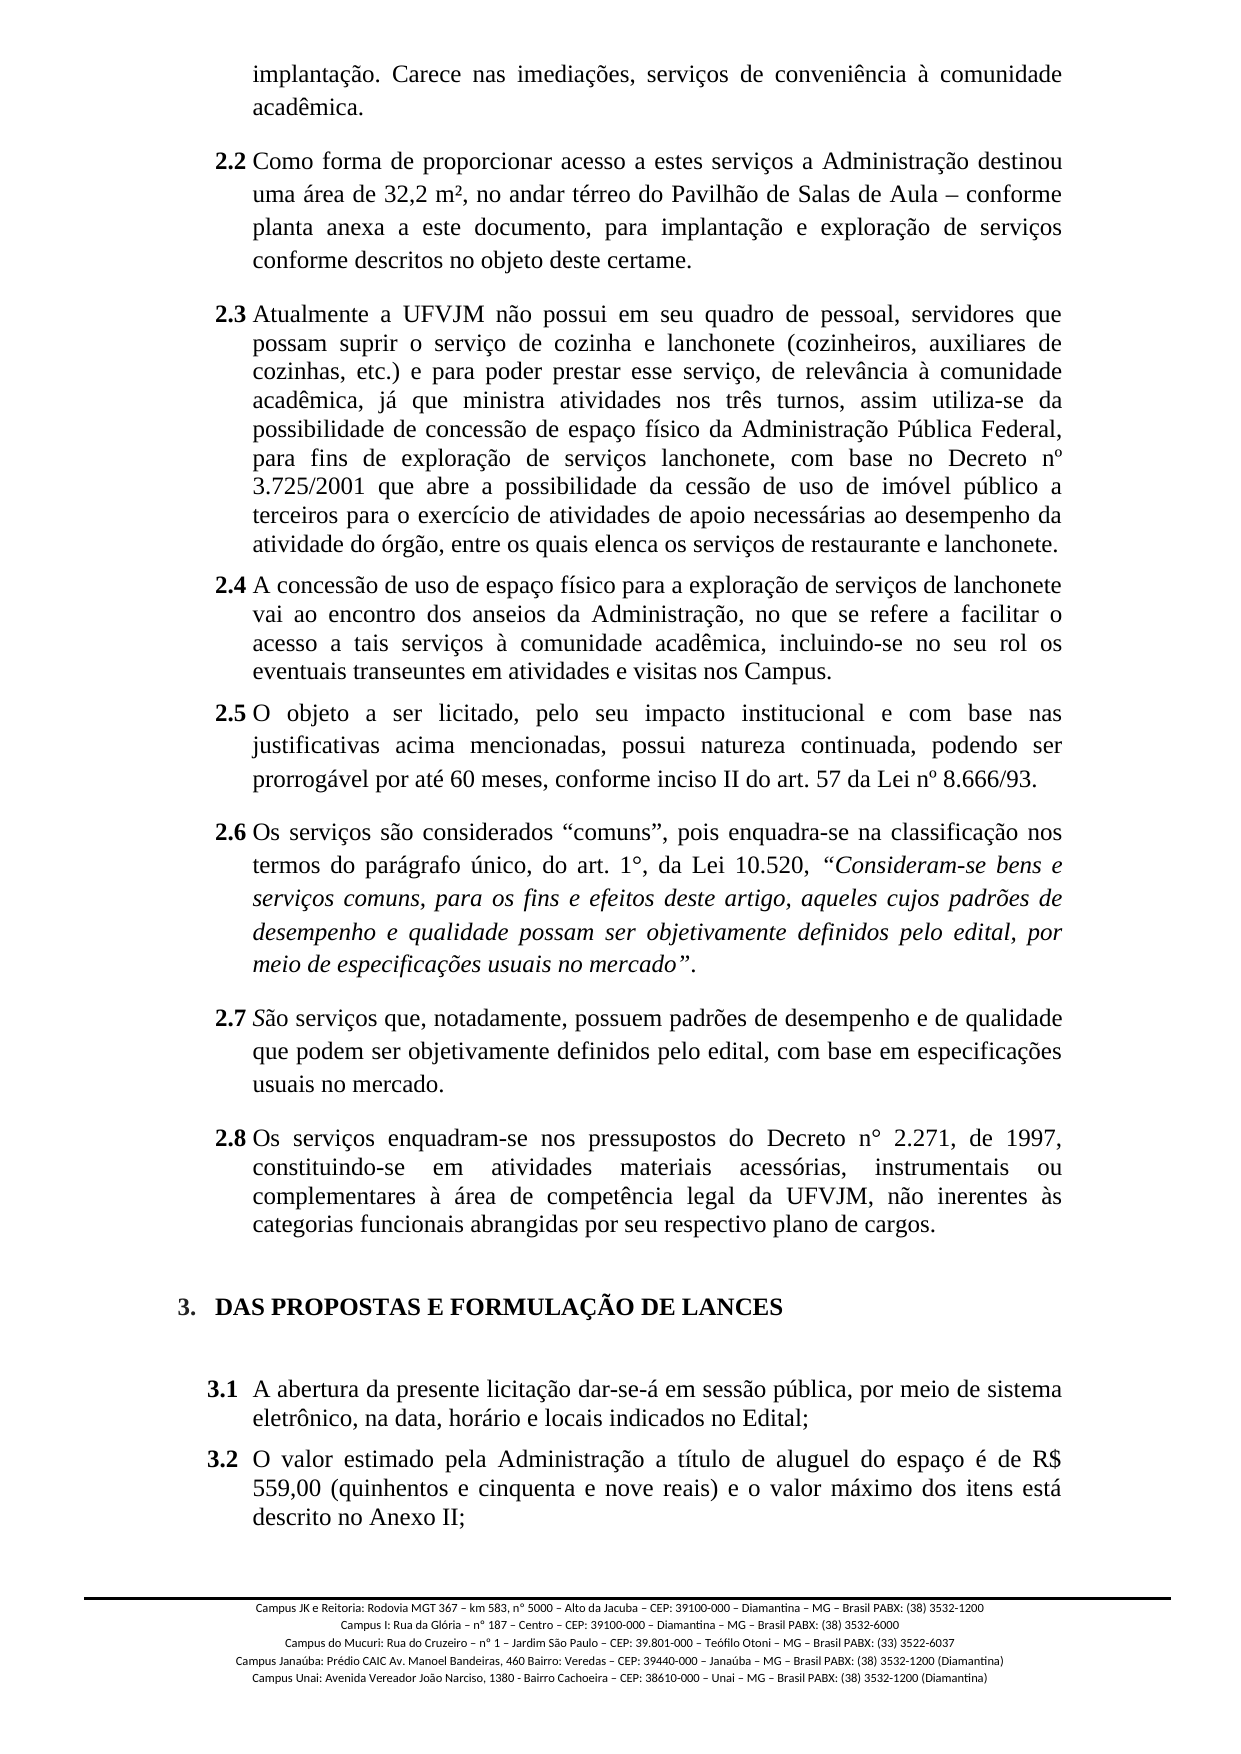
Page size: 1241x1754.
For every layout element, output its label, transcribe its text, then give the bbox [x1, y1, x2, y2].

list Os serviços enquadram-se nos pressupostos do Decreto n° 2.271, de 1997, constituindo-se em atividades materiais acessórias, instrumentais ou complementares à área de competência legal da UFVJM, não inerentes às categorias funcionais abrangidas por seu respectivo plano de cargos. [215, 1123, 1063, 1238]
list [207, 59, 1063, 121]
list O objeto a ser licitado, pelo seu impacto institucional e com base nas justificativas acima mencionadas, possui natureza continuada, podendo ser prorrogável por até 60 meses, conforme inciso II do art. 57 da Lei nº 8.666/93. [215, 698, 1063, 792]
list São serviços que, notadamente, possuem padrões de desempenho e de qualidade que podem ser objetivamente definidos pelo edital, com base em especificações usuais no mercado. [215, 1003, 1063, 1098]
list A abertura da presente licitação dar-se-á em sessão pública, por meio de sistema eletrônico, na data, horário e locais indicados no Edital; [207, 1374, 1063, 1432]
list Como forma de proporcionar acesso a estes serviços a Administração destinou uma área de 32,2 m², no andar térreo do Pavilhão de Salas de Aula – conforme planta anexa a este documento, para implantação e exploração de serviços conforme descritos no objeto deste certame. [215, 146, 1063, 274]
list DAS PROPOSTAS E FORMULAÇÃO DE LANCES [177, 1292, 1063, 1321]
list Os serviços são considerados “comuns”, pois enquadra-se na classificação nos termos do parágrafo único, do art. 1°, da Lei 10.520, “Consideram-se bens e serviços comuns, para os fins e efeitos deste artigo, aqueles cujos padrões de desempenho e qualidade possam ser objetivamente definidos pelo edital, por meio de especificações usuais no mercado”. [215, 817, 1063, 978]
list A concessão de uso de espaço físico para a exploração de serviços de lanchonete vai ao encontro dos anseios da Administração, no que se refere a facilitar o acesso a tais serviços à comunidade acadêmica, incluindo-se no seu rol os eventuais transeuntes em atividades e visitas nos Campus. [215, 570, 1063, 685]
list Atualmente a UFVJM não possui em seu quadro de pessoal, servidores que possam suprir o serviço de cozinha e lanchonete (cozinheiros, auxiliares de cozinhas, etc.) e para poder prestar esse serviço, de relevância à comunidade acadêmica, já que ministra atividades nos três turnos, assim utiliza-se da possibilidade de concessão de espaço físico da Administração Pública Federal, para fins de exploração de serviços lanchonete, com base no Decreto nº 3.725/2001 que abre a possibilidade da cessão de uso de imóvel público a terceiros para o exercício de atividades de apoio necessárias ao desempenho da atividade do órgão, entre os quais elenca os serviços de restaurante e lanchonete. [215, 299, 1063, 558]
list O valor estimado pela Administração a título de aluguel do espaço é de R$ 559,00 (quinhentos e cinquenta e nove reais) e o valor máximo dos itens está descrito no Anexo II; [207, 1444, 1063, 1531]
